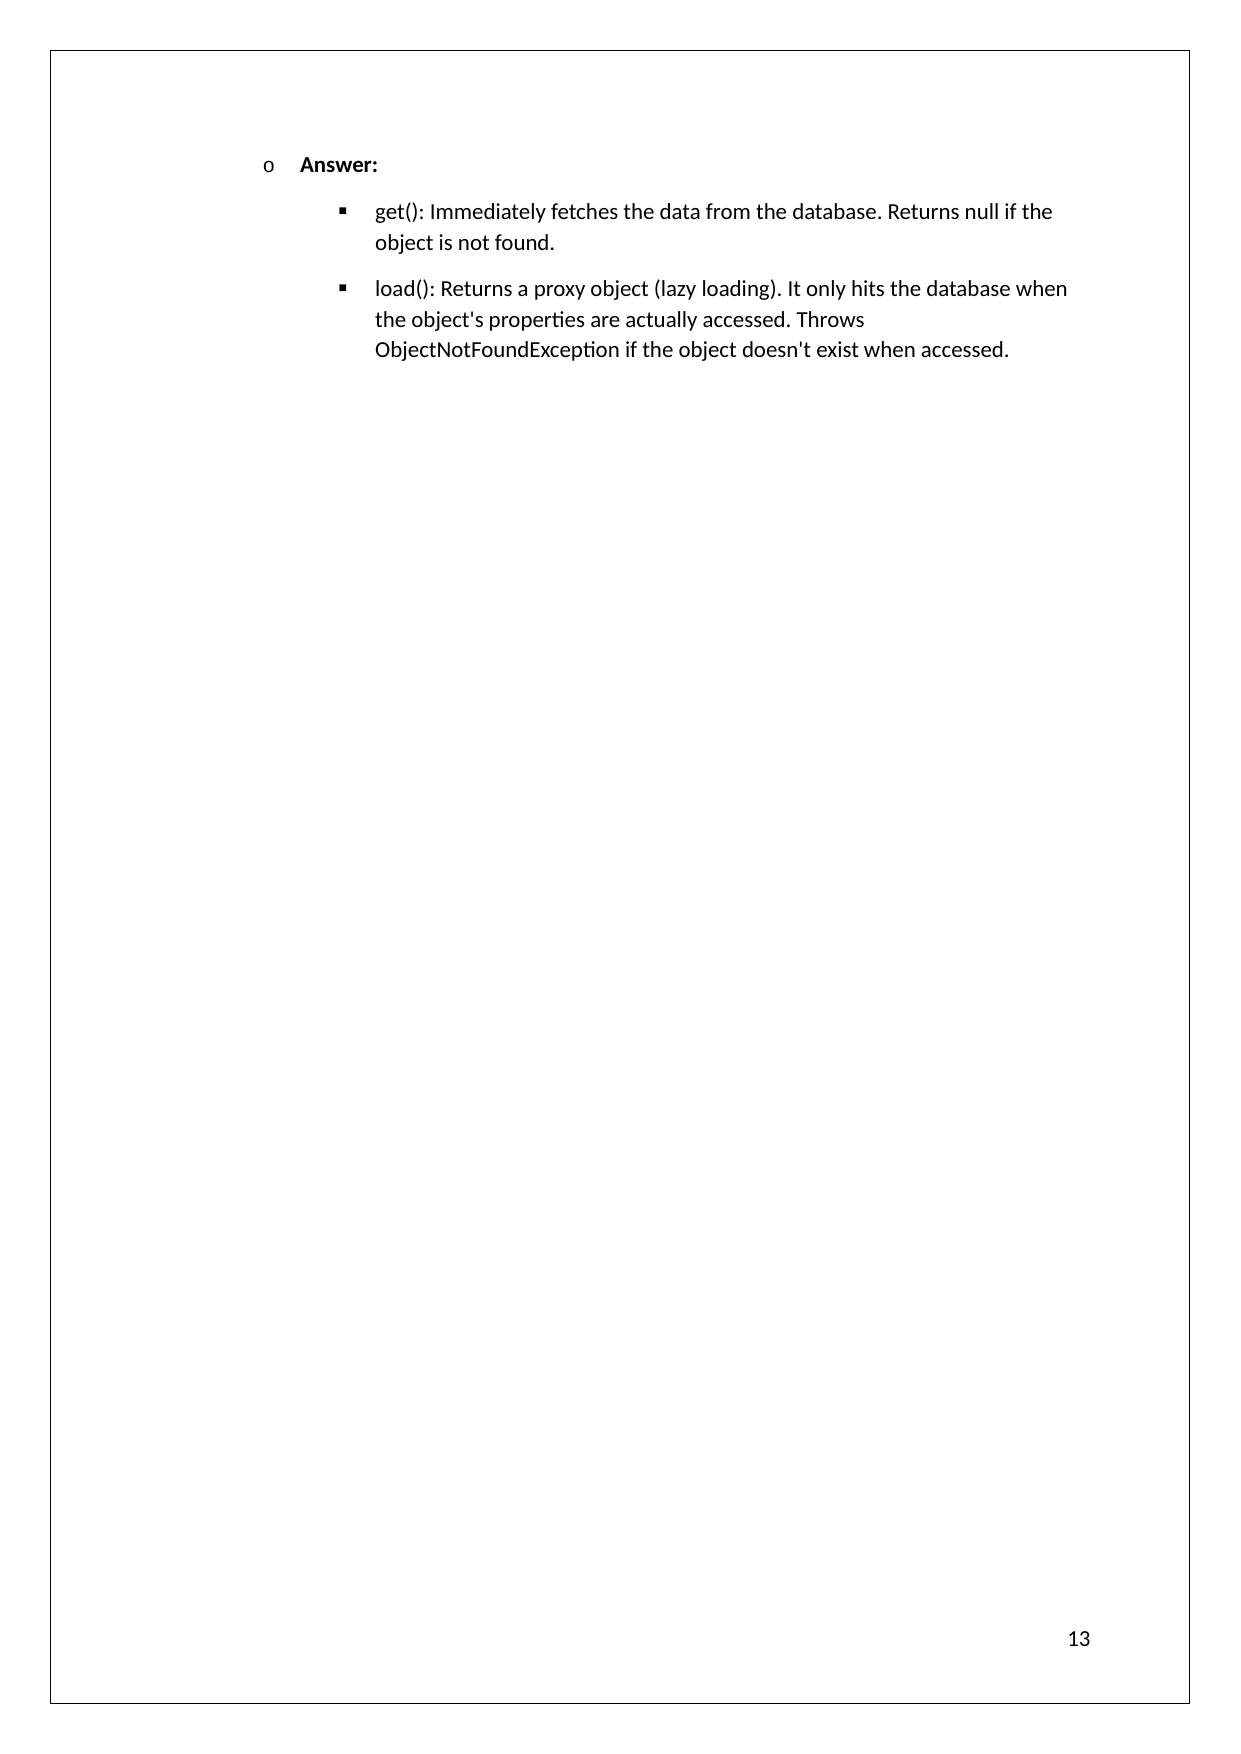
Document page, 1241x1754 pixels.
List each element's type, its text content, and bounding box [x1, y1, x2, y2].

list get(): Immediately fetches the data from the database. Returns null if the object is not found. [337, 197, 1090, 256]
list Answer: [262, 150, 1090, 178]
list load(): Returns a proxy object (lazy loading). It only hits the database when the object's properties are actually accessed. Throws ObjectNotFoundException if the object doesn't exist when accessed. [337, 274, 1090, 363]
